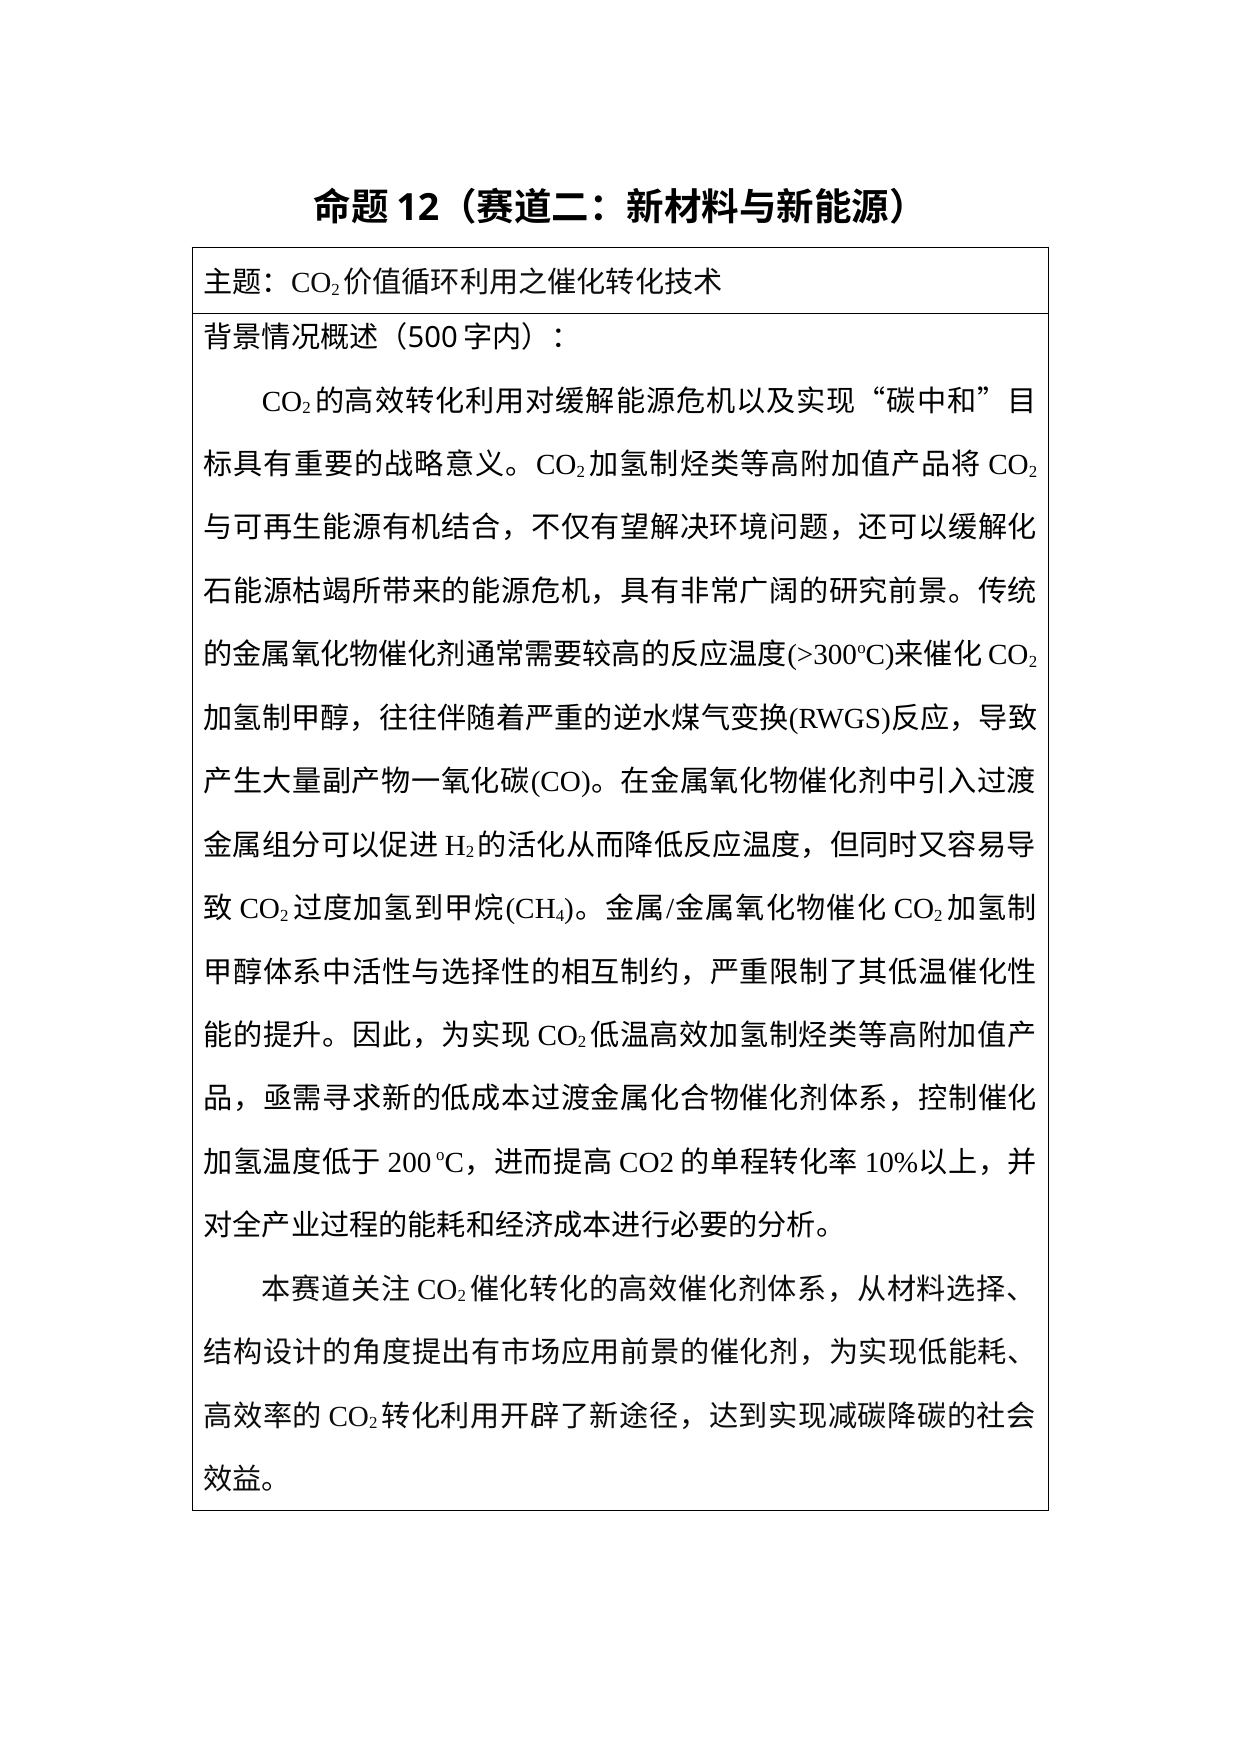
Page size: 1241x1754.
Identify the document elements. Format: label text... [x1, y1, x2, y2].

table_header 主题：CO2价值循环利用之催化转化技术 [193, 248, 1048, 313]
table_cell 背景情况概述（500字内）： CO2的高效转化利用对缓解能源危机以及实现“碳中和”目标具有重要的战略意义。CO2加氢制烃类等高附加值产品将CO2与可再生能源有机结合，不仅有望解决环境问题，还可以缓解化石能源枯竭所带来的能源危机，具有非常广阔的研究前景。传统的金属氧化物催化剂通常需要较高的反应温度(>300oC)来催化CO2加氢制甲醇，往往伴随着严重的逆水煤气变换(RWGS)反应，导致产生大量副产物一氧化碳(CO)。在金属氧化物催化剂中引入过渡金属组分可以促进H2的活化从而降低反应温度，但同时又容易导致CO2过度加氢到甲烷(CH4)。金属/金属氧化物催化CO2加氢制甲醇体系中活性与选择性的相互制约，严重限制了其低温催化性能的提升。因此，为实现CO2低温高效加氢制烃类等高附加值产品，亟需寻求新的低成本过渡金属化合物催化剂体系，控制催化加氢温度低于200 oC，进而提高CO2的单程转化率10%以上，并对全产业过程的能耗和经济成本进行必要的分析。 本赛道关注CO2催化转化的高效催化剂体系，从材料选择、结构设计的角度提出有市场应用前景的催化剂，为实现低能耗、高效率的CO2转化利用开辟了新途径，达到实现减碳降碳的社会效益。 [193, 314, 1048, 1510]
text 命题12（赛道二：新材料与新能源） [187, 178, 1053, 230]
